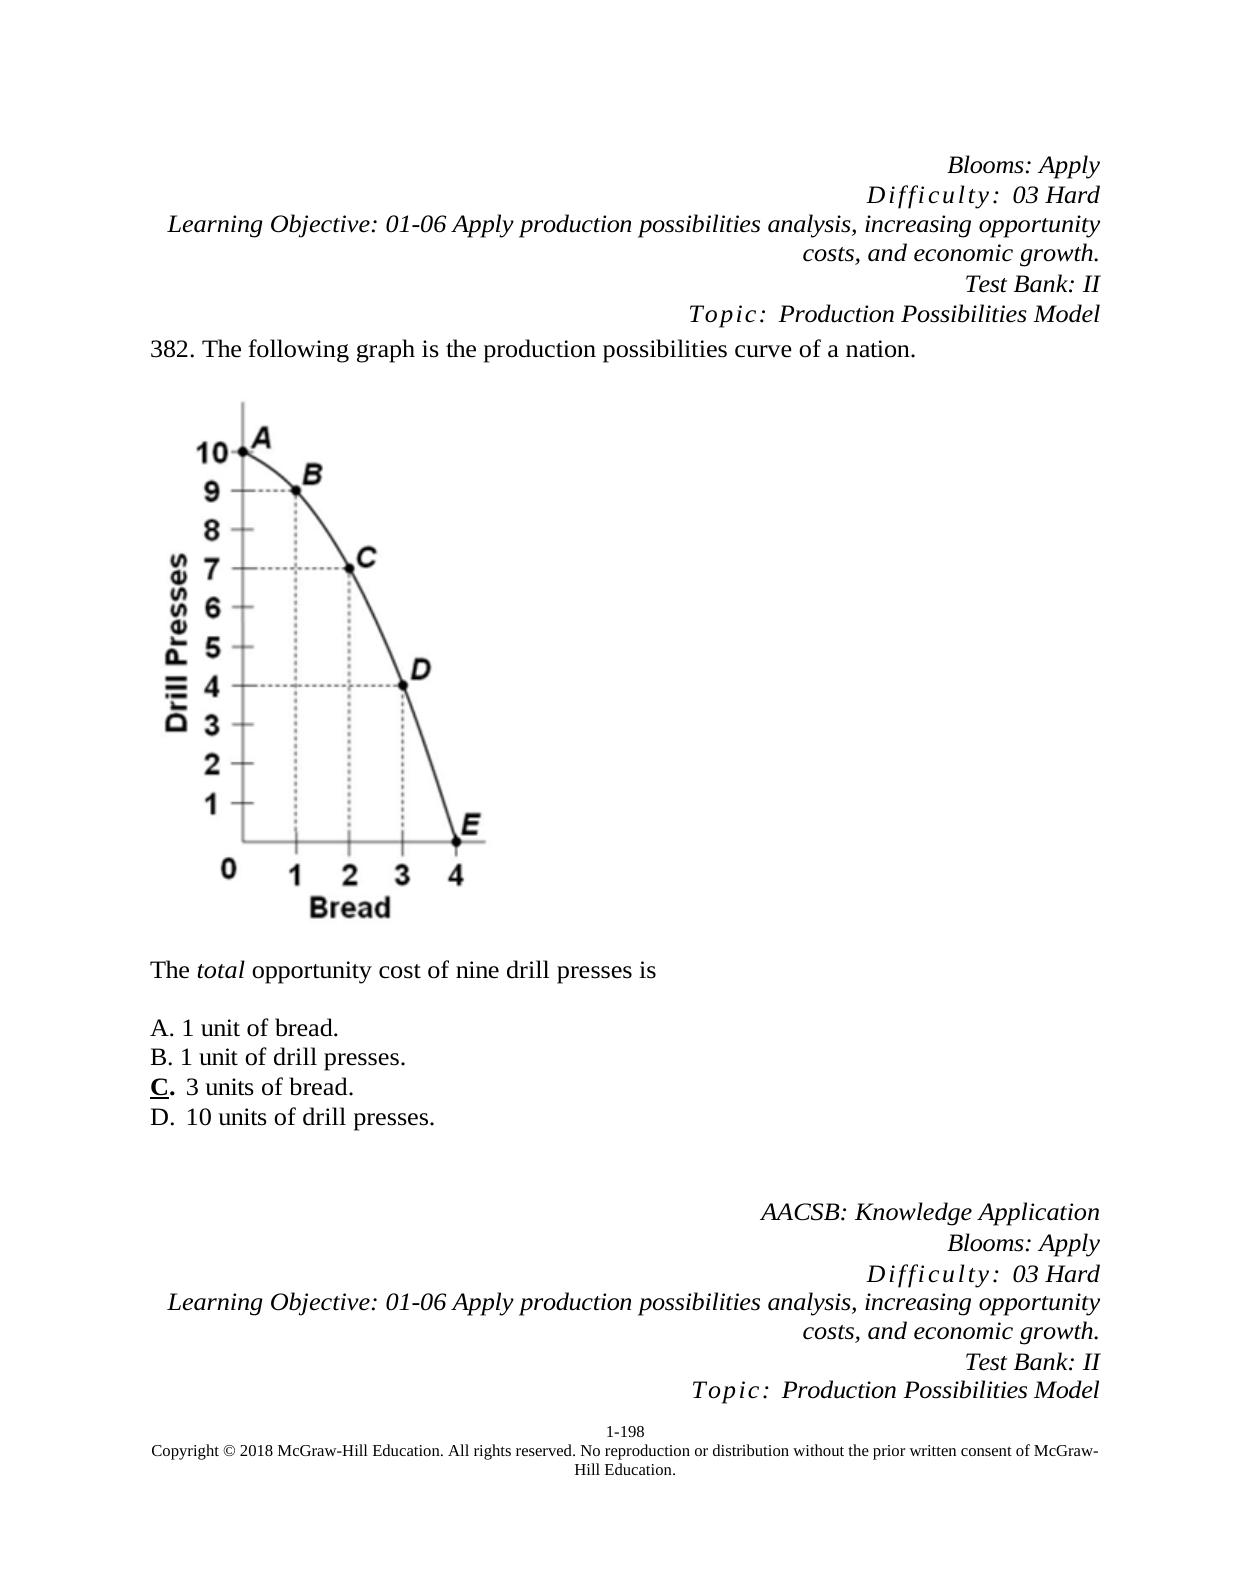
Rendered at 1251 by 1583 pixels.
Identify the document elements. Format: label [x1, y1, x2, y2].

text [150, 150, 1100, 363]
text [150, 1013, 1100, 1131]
picture [150, 391, 502, 925]
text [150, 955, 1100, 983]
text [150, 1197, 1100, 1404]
